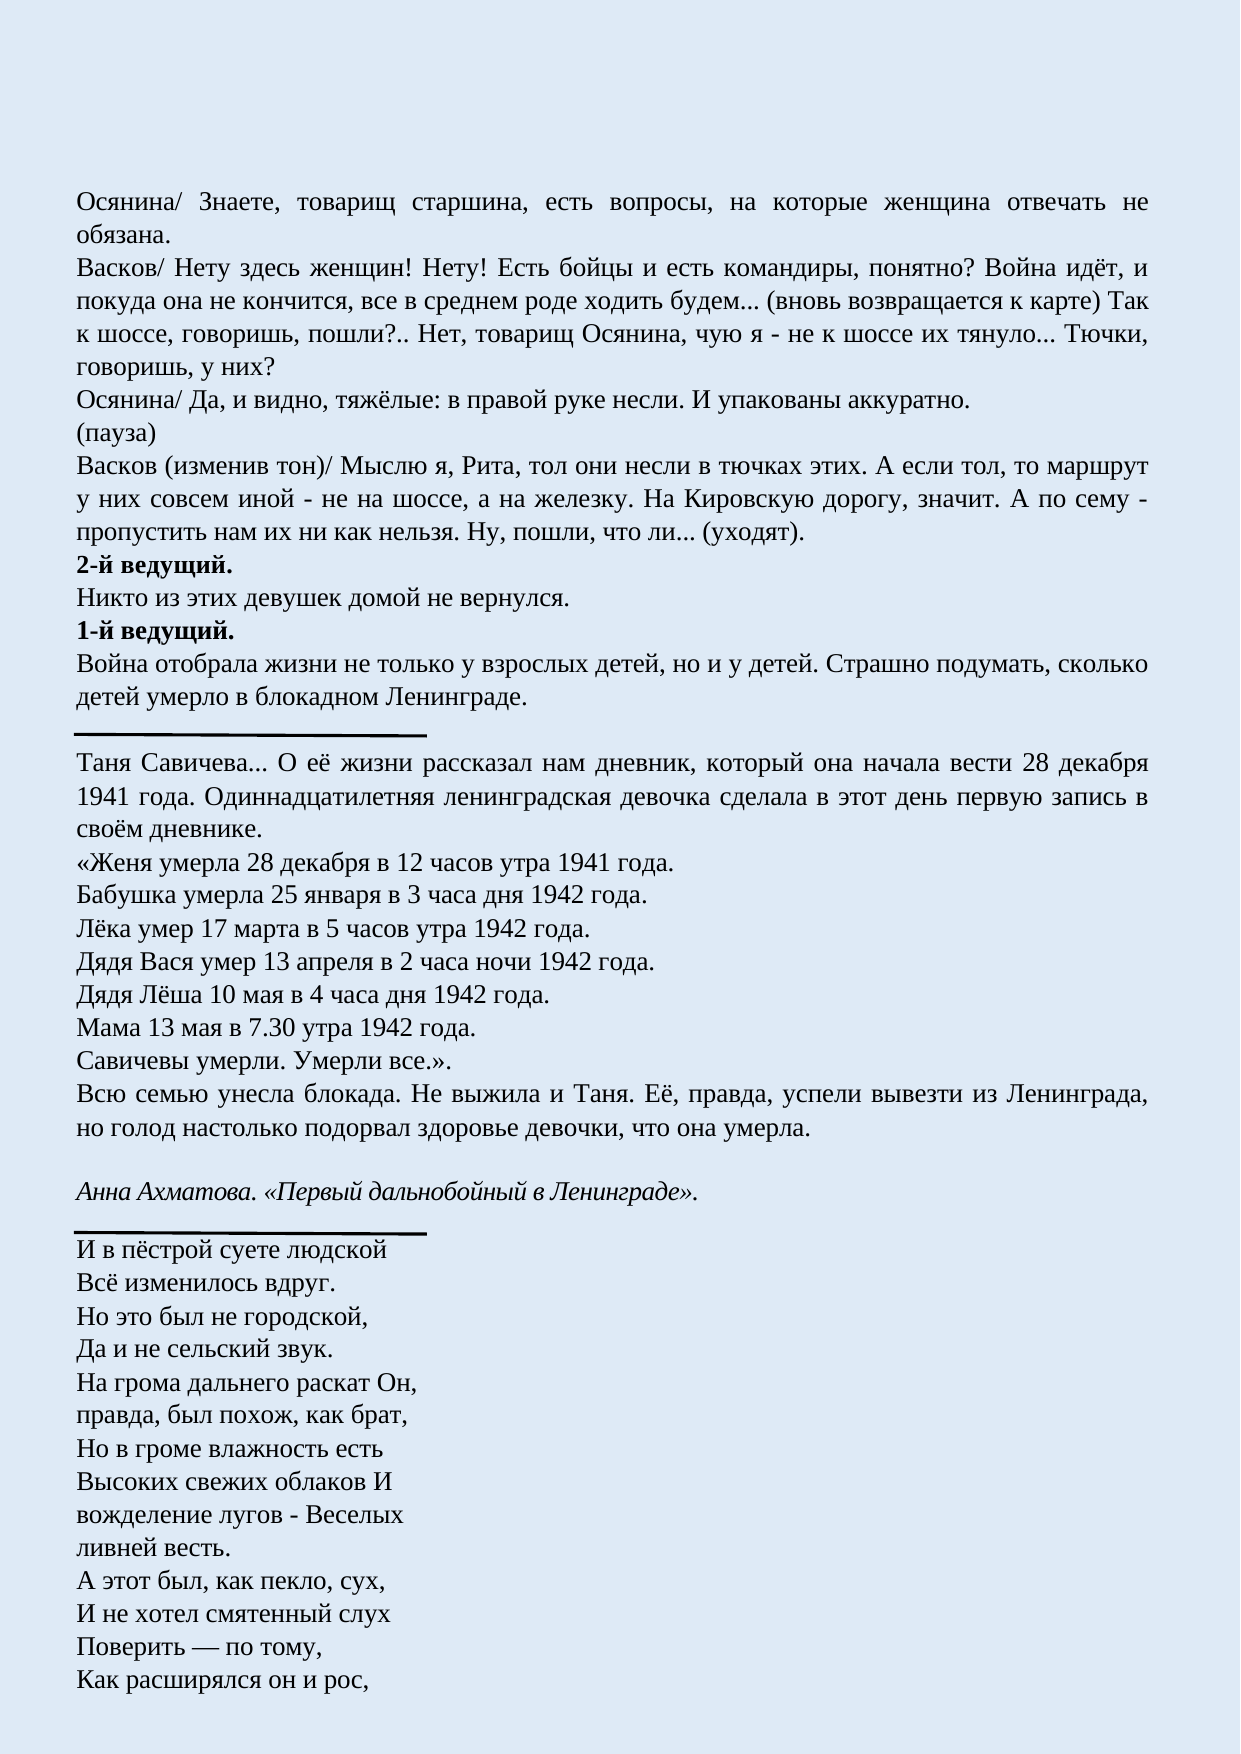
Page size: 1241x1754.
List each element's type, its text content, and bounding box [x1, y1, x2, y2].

text И не хотел смятенный слух Поверить — по тому, [76, 1596, 420, 1662]
text Таня Савичева... О её жизни рассказал нам дневник, который она начала вести 28 декабря 1941 года. Одиннадцатилетняя ленинградская девочка сделала в этот день первую запись в своём дневнике. [76, 746, 1149, 844]
text Как расширялся он и рос, [76, 1662, 1152, 1695]
text И в пёстрой суете людской Всё изменилось вдруг. [76, 1235, 420, 1298]
text А этот был, как пекло, сух, [76, 1563, 1152, 1596]
text На грома дальнего раскат Он, правда, был похож, как брат, [76, 1364, 508, 1431]
text 2-й ведущий. [76, 547, 1152, 580]
text Бабушка умерла 25 января в 3 часа дня 1942 года. [76, 878, 1152, 911]
text Война отобрала жизни не только у взрослых детей, но и у детей. Страшно подумать, сколько детей умерло в блокадном Ленинграде. [76, 646, 1149, 712]
text Всю семью унесла блокада. Не выжила и Таня. Её, правда, успели вывезти из Ленинграда, но голод настолько подорвал здоровье девочки, что она умерла. [76, 1076, 1149, 1143]
text Осянина/ Знаете, товарищ старшина, есть вопросы, на которые женщина отвечать не обязана. [76, 184, 1149, 250]
text Лёка умер 17 марта в 5 часов утра 1942 года. [76, 911, 1152, 944]
text 1-й ведущий. [76, 613, 1152, 646]
text Анна Ахматова. «Первый дальнобойный в Ленинграде». [76, 1179, 1152, 1206]
text Васков (изменив тон)/ Мыслю я, Рита, тол они несли в тючках этих. А если тол, то маршрут у них совсем иной - не на шоссе, а на железку. На Кировскую дорогу, значит. А по сему - пропустить нам их ни как нельзя. Ну, пошли, что ли... (уходят). [76, 448, 1149, 547]
text «Женя умерла 28 декабря в 12 часов утра 1941 года. [76, 844, 1152, 878]
text (пауза) [76, 415, 1152, 448]
text Никто из этих девушек домой не вернулся. [76, 580, 1152, 613]
text Васков/ Нету здесь женщин! Нету! Есть бойцы и есть командиры, понятно? Война идёт, и покуда она не кончится, все в среднем роде ходить будем... (вновь возвращается к карте) Так к шоссе, говоришь, пошли?.. Нет, товарищ Осянина, чую я - не к шоссе их тянуло... Тючки, говоришь, у них? [76, 250, 1149, 382]
text Но это был не городской, [76, 1298, 1152, 1332]
text Да и не сельский звук. [76, 1332, 1152, 1364]
text Дядя Лёша 10 мая в 4 часа дня 1942 года. [76, 977, 1152, 1010]
text Мама 13 мая в 7.30 утра 1942 года. [76, 1010, 1152, 1043]
text Осянина/ Да, и видно, тяжёлые: в правой руке несли. И упакованы аккуратно. [76, 382, 1152, 415]
text Но в громе влажность есть Высоких свежих облаков И вожделение лугов - Веселых ливней весть. [76, 1431, 420, 1563]
text Савичевы умерли. Умерли все.». [76, 1043, 1152, 1076]
text Дядя Вася умер 13 апреля в 2 часа ночи 1942 года. [76, 944, 1152, 977]
